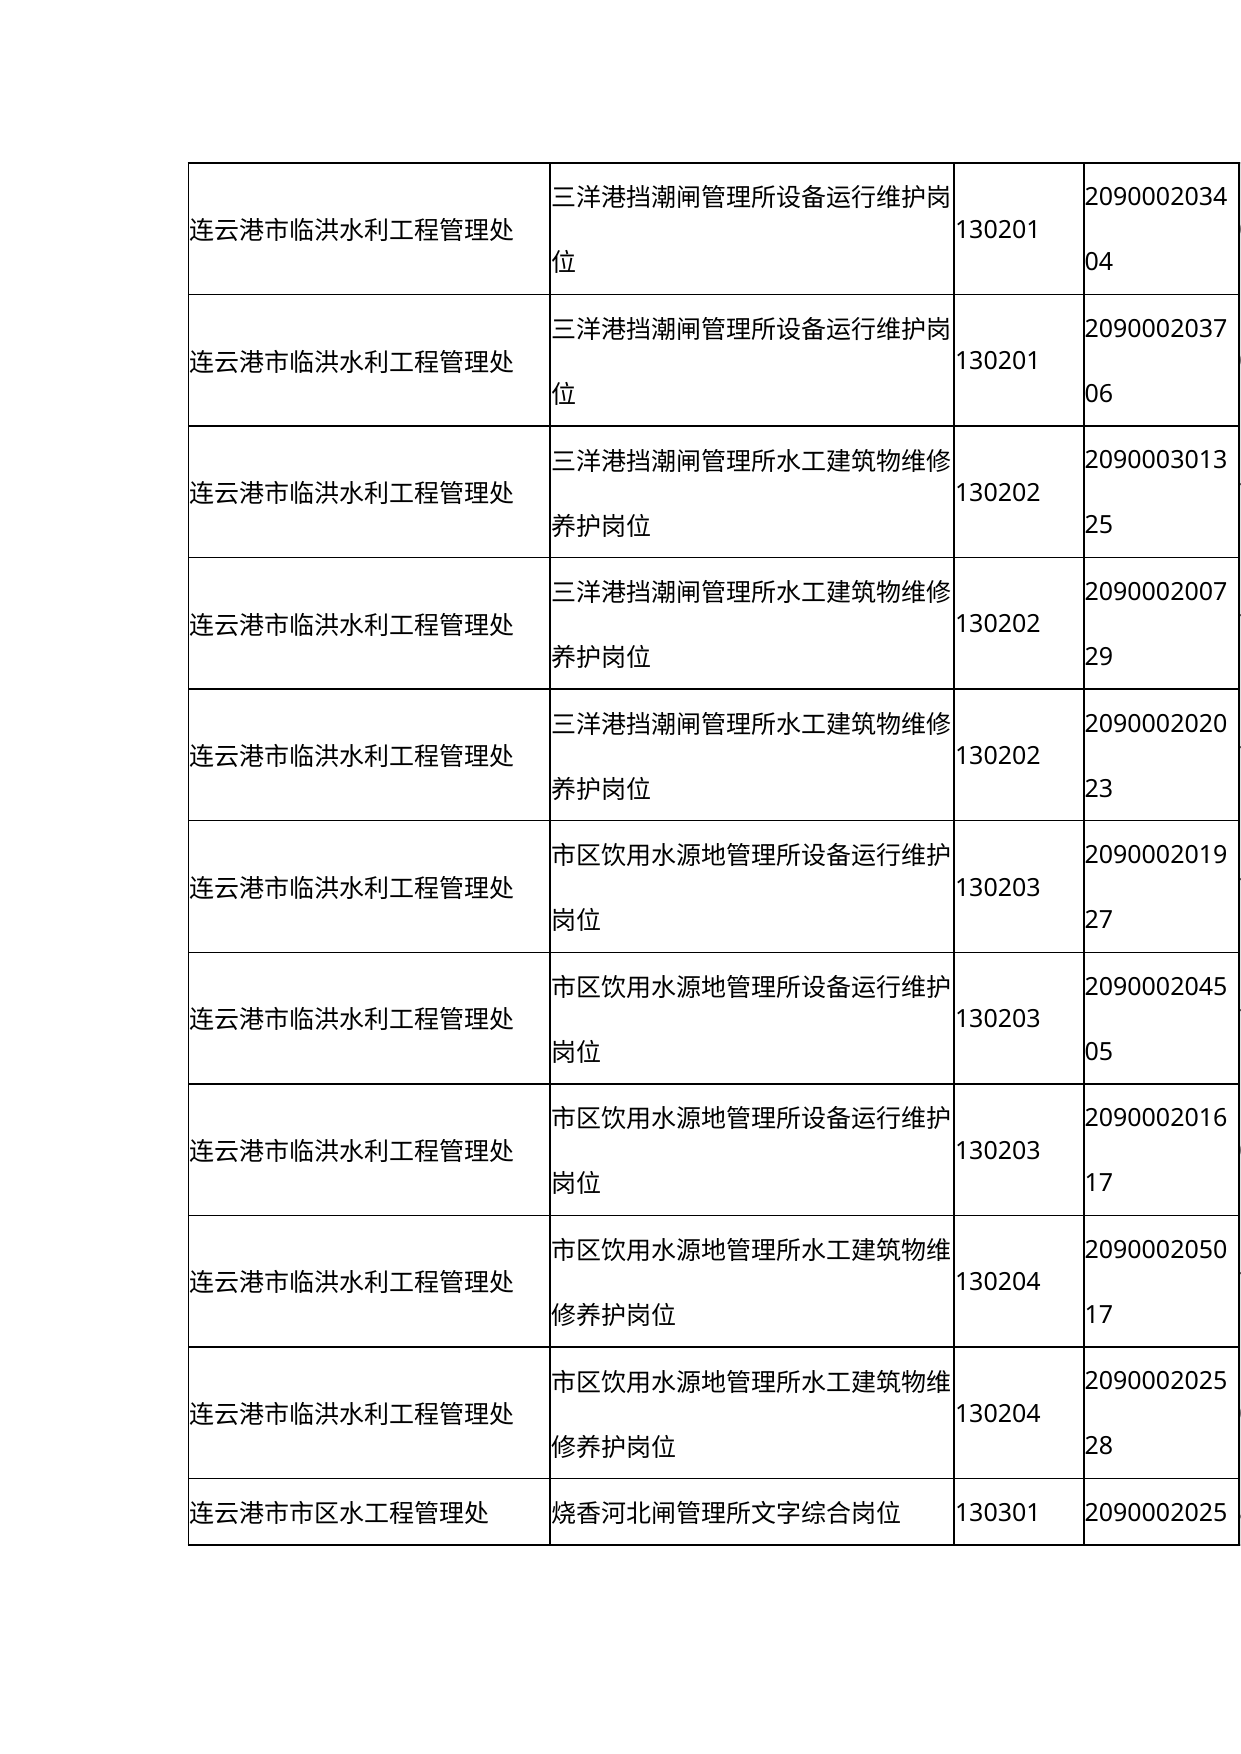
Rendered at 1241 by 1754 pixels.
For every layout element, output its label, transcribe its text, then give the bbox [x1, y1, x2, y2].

table_cell 三洋港挡潮闸管理所设备运行维护岗位 [551, 295, 953, 425]
table_cell 130201 [955, 295, 1083, 425]
table_cell 连云港市临洪水利工程管理处 [189, 164, 549, 293]
table_cell 130202 [955, 690, 1083, 820]
table_cell 209000201927 [1085, 821, 1238, 951]
table_cell 130301 [955, 1479, 1083, 1544]
table_cell 209000202528 [1085, 1348, 1238, 1478]
table_cell 烧香河北闸管理所文字综合岗位 [551, 1479, 953, 1544]
table_cell 市区饮用水源地管理所设备运行维护岗位 [551, 1085, 953, 1214]
table_cell 三洋港挡潮闸管理所设备运行维护岗位 [551, 164, 953, 293]
table_cell 连云港市临洪水利工程管理处 [189, 427, 549, 557]
table_cell 130203 [955, 1085, 1083, 1214]
table_cell 209000203404 [1085, 164, 1238, 293]
table_cell 130202 [955, 558, 1083, 688]
table_cell 市区饮用水源地管理所设备运行维护岗位 [551, 953, 953, 1083]
table_cell 130202 [955, 427, 1083, 557]
table_cell 209000202520 [1085, 1479, 1238, 1544]
table_cell 市区饮用水源地管理所水工建筑物维修养护岗位 [551, 1216, 953, 1346]
table_cell 市区饮用水源地管理所水工建筑物维修养护岗位 [551, 1348, 953, 1478]
table_cell 130203 [955, 821, 1083, 951]
table_cell 连云港市临洪水利工程管理处 [189, 1085, 549, 1214]
table_cell 三洋港挡潮闸管理所水工建筑物维修养护岗位 [551, 558, 953, 688]
table_cell 209000204505 [1085, 953, 1238, 1083]
table_cell 连云港市临洪水利工程管理处 [189, 690, 549, 820]
table_cell 209000201617 [1085, 1085, 1238, 1214]
table_cell 130204 [955, 1216, 1083, 1346]
table_cell 209000203706 [1085, 295, 1238, 425]
table_cell 连云港市临洪水利工程管理处 [189, 1216, 549, 1346]
table_cell 209000202023 [1085, 690, 1238, 820]
table_cell 209000301325 [1085, 427, 1238, 557]
table_cell 三洋港挡潮闸管理所水工建筑物维修养护岗位 [551, 427, 953, 557]
table_cell 连云港市临洪水利工程管理处 [189, 558, 549, 688]
table_cell 连云港市临洪水利工程管理处 [189, 821, 549, 951]
table_cell 连云港市临洪水利工程管理处 [189, 295, 549, 425]
table_cell 三洋港挡潮闸管理所水工建筑物维修养护岗位 [551, 690, 953, 820]
table_cell 连云港市市区水工程管理处 [189, 1479, 549, 1544]
table_cell 130204 [955, 1348, 1083, 1478]
table_cell 连云港市临洪水利工程管理处 [189, 953, 549, 1083]
table_cell 209000200729 [1085, 558, 1238, 688]
table_cell 209000205017 [1085, 1216, 1238, 1346]
table_cell 130203 [955, 953, 1083, 1083]
table_cell 市区饮用水源地管理所设备运行维护岗位 [551, 821, 953, 951]
table_cell 连云港市临洪水利工程管理处 [189, 1348, 549, 1478]
table_cell 130201 [955, 164, 1083, 293]
